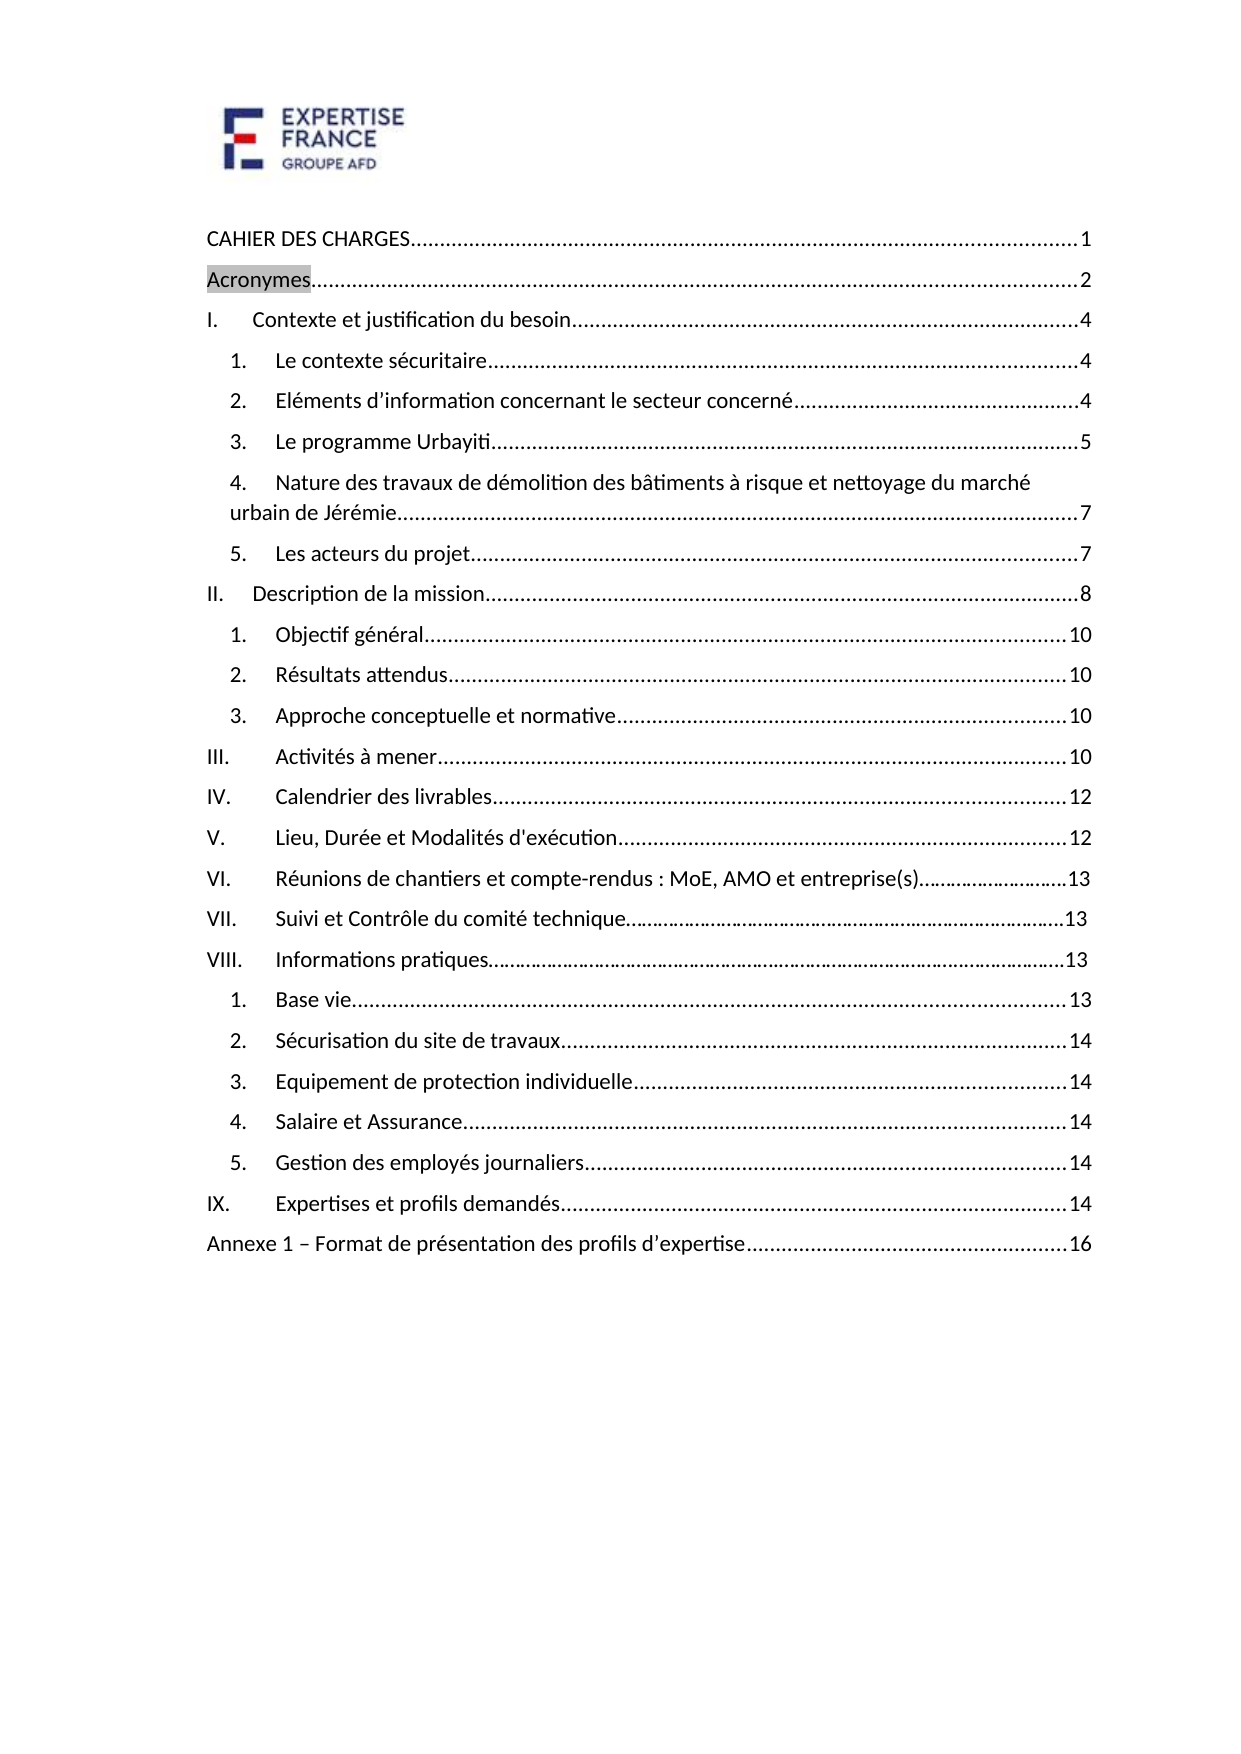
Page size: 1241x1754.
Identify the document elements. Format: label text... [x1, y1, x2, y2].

text 5. Les acteurs du projet 7 [229, 539, 1093, 567]
text 5. Gestion des employés journaliers 14 [229, 1148, 1093, 1176]
text IX. Expertises et profils demandés 14 [207, 1189, 1093, 1217]
text II. Description de la mission 8 [207, 579, 1093, 607]
text VI. Réunions de chantiers et compte-rendus : MoE, AMO et entreprise(s)……………………….13 [207, 864, 1093, 892]
text Acronymes 2 [311, 265, 1093, 293]
text CAHIER DES CHARGES 1 [207, 224, 1093, 252]
text 2. Sécurisation du site de travaux 14 [229, 1026, 1093, 1054]
text IV. Calendrier des livrables 12 [207, 782, 1093, 811]
text 3. Equipement de protection individuelle 14 [229, 1067, 1093, 1095]
picture [206, 82, 426, 194]
text VII. Suivi et Contrôle du comité technique……………………………………………….……………………….13 [207, 904, 1093, 932]
text V. Lieu, Durée et Modalités d'exécution 12 [207, 823, 1093, 851]
text 2. Eléments d’information concernant le secteur concerné 4 [229, 387, 1093, 415]
text III. Activités à mener 10 [207, 742, 1093, 770]
text Annexe 1 – Format de présentation des profils d’expertise 16 [207, 1229, 1093, 1257]
text 4. Nature des travaux de démolition des bâtiments à risque et nettoyage du marché urbain de Jérémie 7 [229, 468, 1093, 526]
text 1. Objectif général 10 [229, 620, 1093, 648]
text 1. Le contexte sécuritaire 4 [229, 346, 1093, 374]
text 3. Approche conceptuelle et normative 10 [229, 701, 1093, 729]
text 2. Résultats attendus 10 [229, 661, 1093, 689]
text I. Contexte et justification du besoin 4 [207, 305, 1093, 333]
text VIII. Informations pratiques……………………………………………….……………………………..……………….13 [207, 945, 1093, 973]
text 1. Base vie 13 [229, 986, 1093, 1014]
text 4. Salaire et Assurance 14 [229, 1107, 1093, 1136]
text 3. Le programme Urbayiti 5 [229, 427, 1093, 455]
